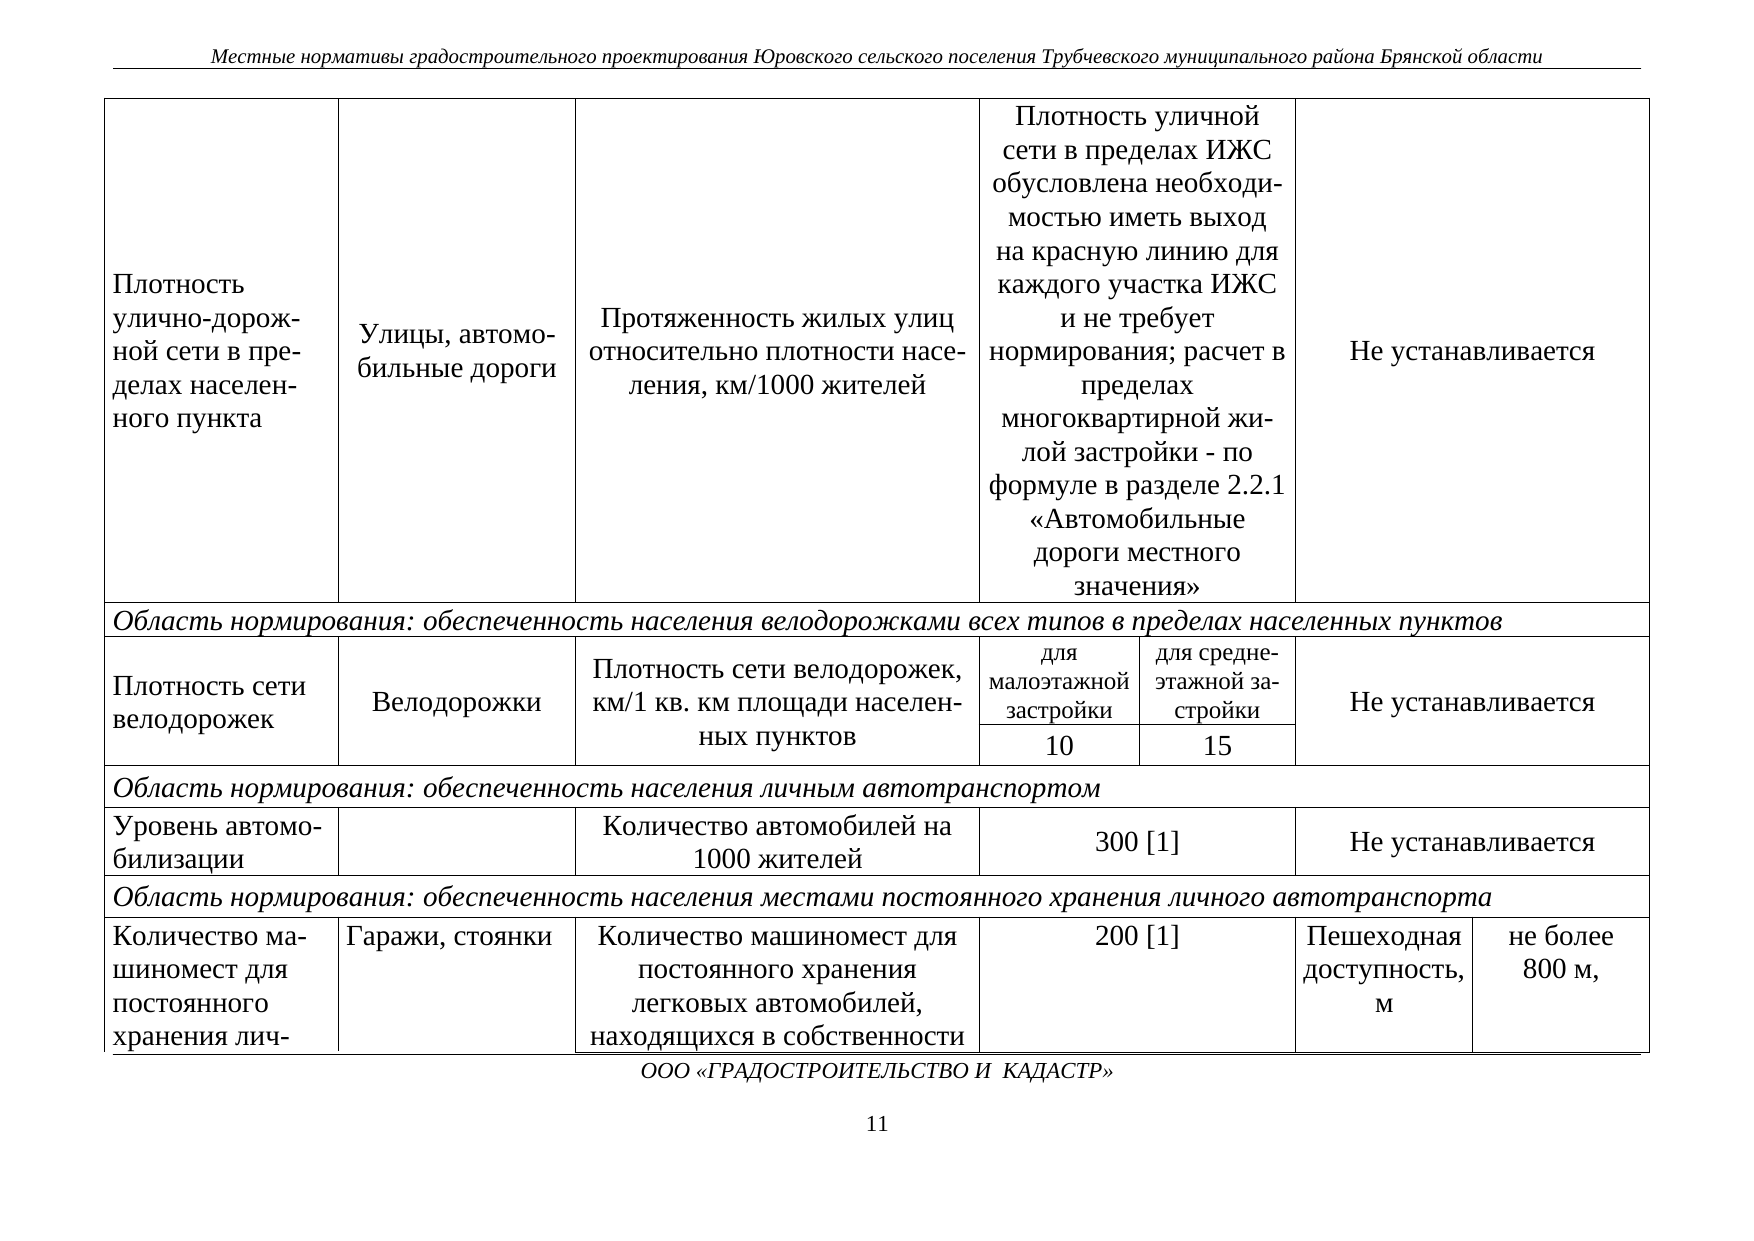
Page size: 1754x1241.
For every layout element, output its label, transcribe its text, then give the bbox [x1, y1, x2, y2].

table_cell Область нормирования: обеспеченность населения личным автотранспортом [105, 766, 1649, 807]
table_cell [576, 918, 979, 1052]
table_cell Не устанавливается [1296, 637, 1649, 765]
table_cell Гаражи, стоянки [338, 918, 575, 1052]
table_cell Плотность улично-дорожной сети в пределах населенного пункта [105, 99, 338, 602]
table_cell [1296, 918, 1472, 1052]
table_cell 200 [1] [980, 918, 1295, 1052]
table_cell Плотность уличной сети в пределах ИЖС обусловлена необходимостью иметь выход на красную линию для каждого участка ИЖС и не требует нормирования; расчет в пределах многоквартирной жилой застройки - по формуле в разделе 2.2.1 «Автомобильные дороги местного значения» [980, 99, 1295, 602]
table_cell Количество автомобилей на 1000 жителей [576, 808, 979, 875]
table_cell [105, 918, 338, 1052]
table_cell для малоэтажной застройки [980, 637, 1139, 723]
table_cell Протяженность жилых улиц относительно плотности населения, км/1000 жителей [576, 99, 979, 602]
table_cell Плотность сети велодорожек [105, 637, 338, 765]
table_cell Не устанавливается [1296, 99, 1649, 602]
table_cell Плотность сети велодорожек, км/1 кв. км площади населенных пунктов [576, 637, 979, 765]
table_cell Улицы, автомобильные дороги [339, 99, 575, 602]
table_cell для средне-этажной застройки [1140, 637, 1295, 723]
table_cell 10 [980, 725, 1139, 765]
table_cell 300 [1] [980, 808, 1295, 875]
table_cell Не устанавливается [1296, 808, 1649, 875]
table_cell не более 800 м, [1473, 918, 1649, 1052]
table_cell [339, 808, 575, 875]
table_cell Велодорожки [339, 637, 575, 765]
table_cell Уровень автомобилизации [105, 808, 338, 875]
table_cell Область нормирования: обеспеченность населения местами постоянного хранения личного автотранспорта [105, 876, 1649, 917]
table_cell 15 [1140, 725, 1295, 765]
table_cell Область нормирования: обеспеченность населения велодорожками всех типов в пределах населенных пунктов [105, 603, 1649, 636]
